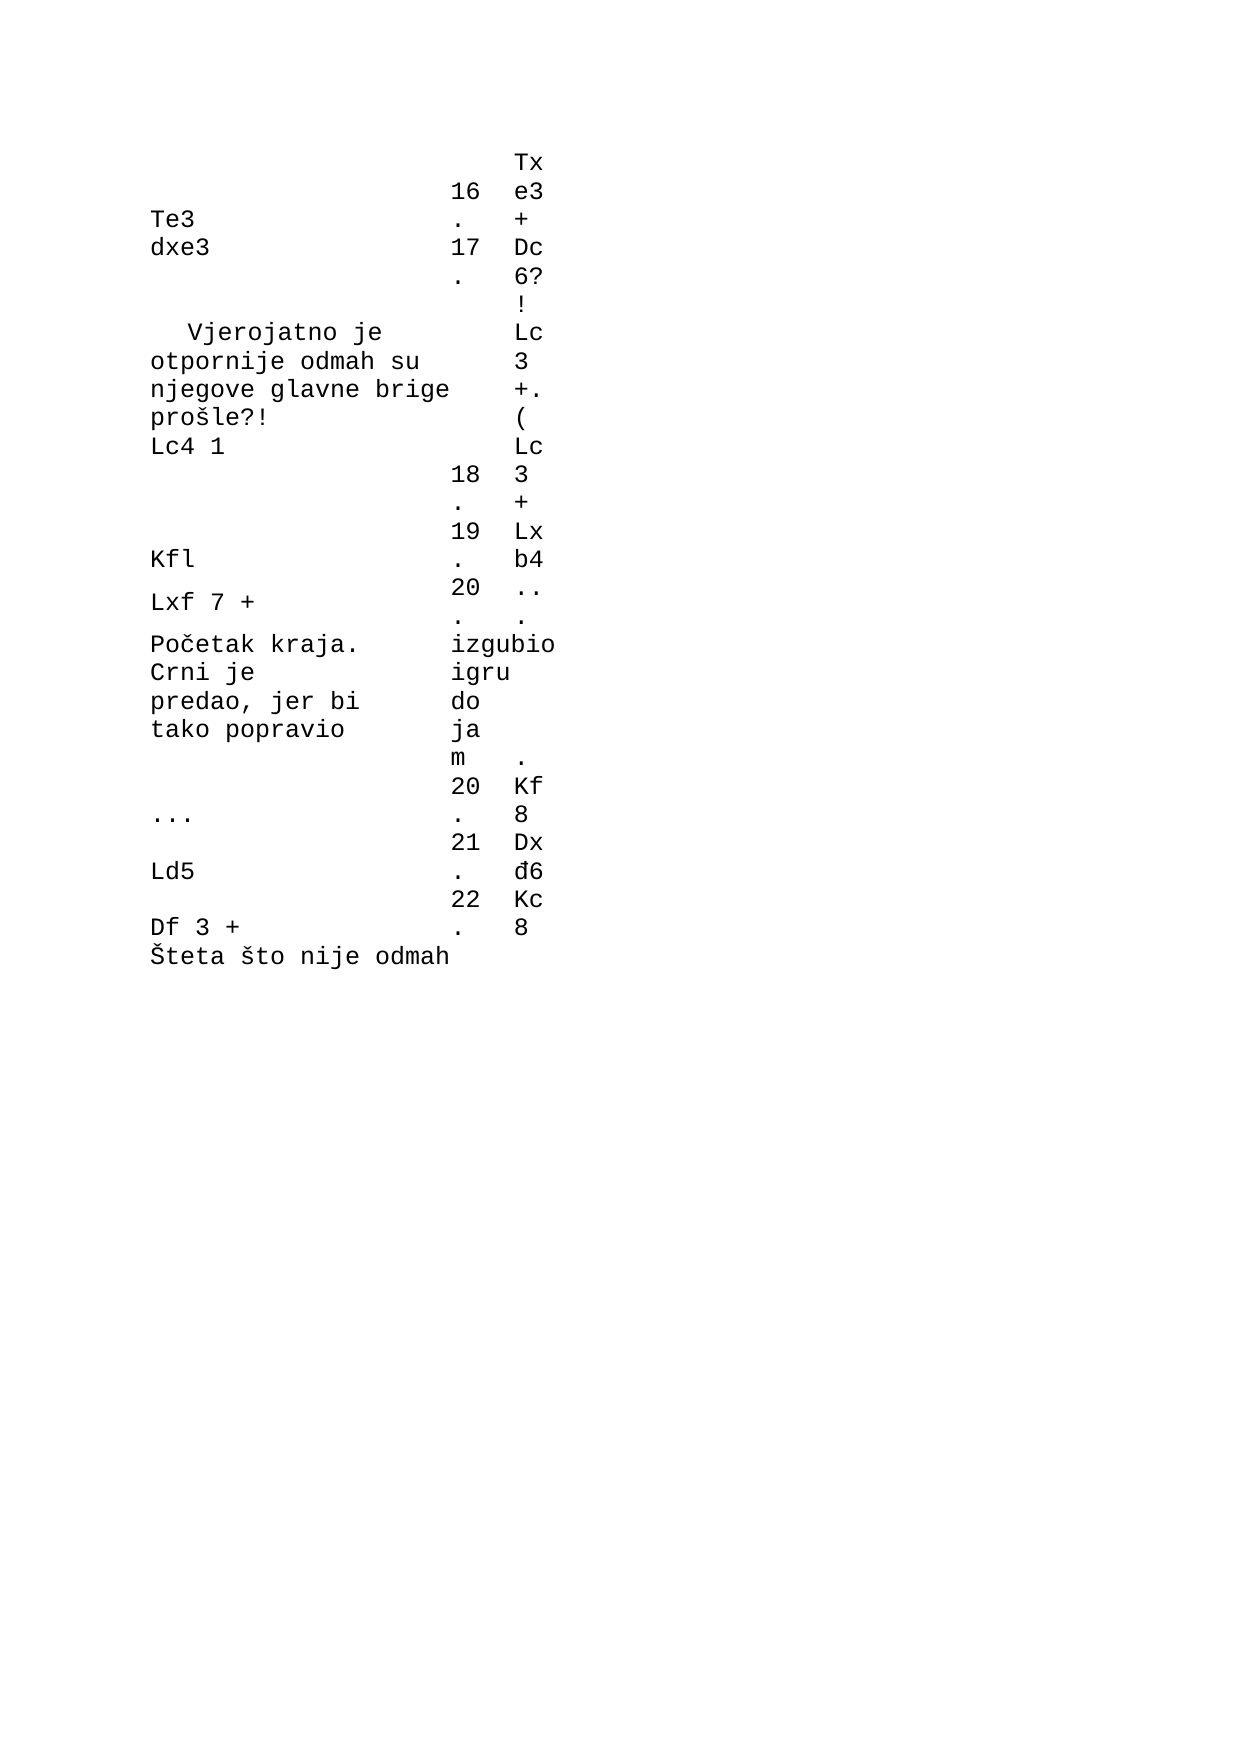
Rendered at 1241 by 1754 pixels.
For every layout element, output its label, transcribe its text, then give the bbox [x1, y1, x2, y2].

table_cell Txe3 + [503, 150, 569, 235]
table_cell Te3 [139, 150, 439, 235]
table_cell Kf 8 [503, 773, 569, 830]
table_cell dxe3 [139, 235, 439, 320]
table_cell 16. [439, 150, 502, 235]
table_cell izgubio igru [439, 632, 569, 688]
table_cell 21. [439, 830, 502, 887]
table_cell 22. [439, 887, 502, 943]
table_cell Kc8 [503, 887, 569, 943]
table_cell Lc3 + [503, 433, 569, 518]
table_cell predao, jer bi tako popravio [139, 688, 439, 773]
table_cell Kfl [139, 518, 439, 575]
table_cell Lxb4 [503, 518, 569, 575]
table_cell 20. [439, 773, 502, 830]
table_cell Df 3 + [139, 887, 439, 943]
table_cell . [503, 688, 569, 773]
table_cell Lc3 +. ( [503, 320, 569, 433]
table_cell Lxf 7 + [139, 575, 439, 632]
table_cell Vjerojatno je otpornije odmah su njegove glavne brige prošle?! [139, 320, 502, 433]
text Šteta što nije odmah [150, 943, 1090, 972]
table_cell Lc4 1 [139, 433, 439, 518]
table_cell dojam [439, 688, 502, 773]
table_cell 17. [439, 235, 502, 320]
table_cell Početak kraja. Crni je [139, 632, 439, 688]
table_cell Dc6?! [503, 235, 569, 320]
table_cell ... [139, 773, 439, 830]
table_cell 20. [439, 575, 502, 632]
table_cell ... [503, 575, 569, 632]
table_cell Dxđ6 [503, 830, 569, 887]
table_cell Ld5 [139, 830, 439, 887]
table_cell 18. [439, 433, 502, 518]
table_cell 19. [439, 518, 502, 575]
